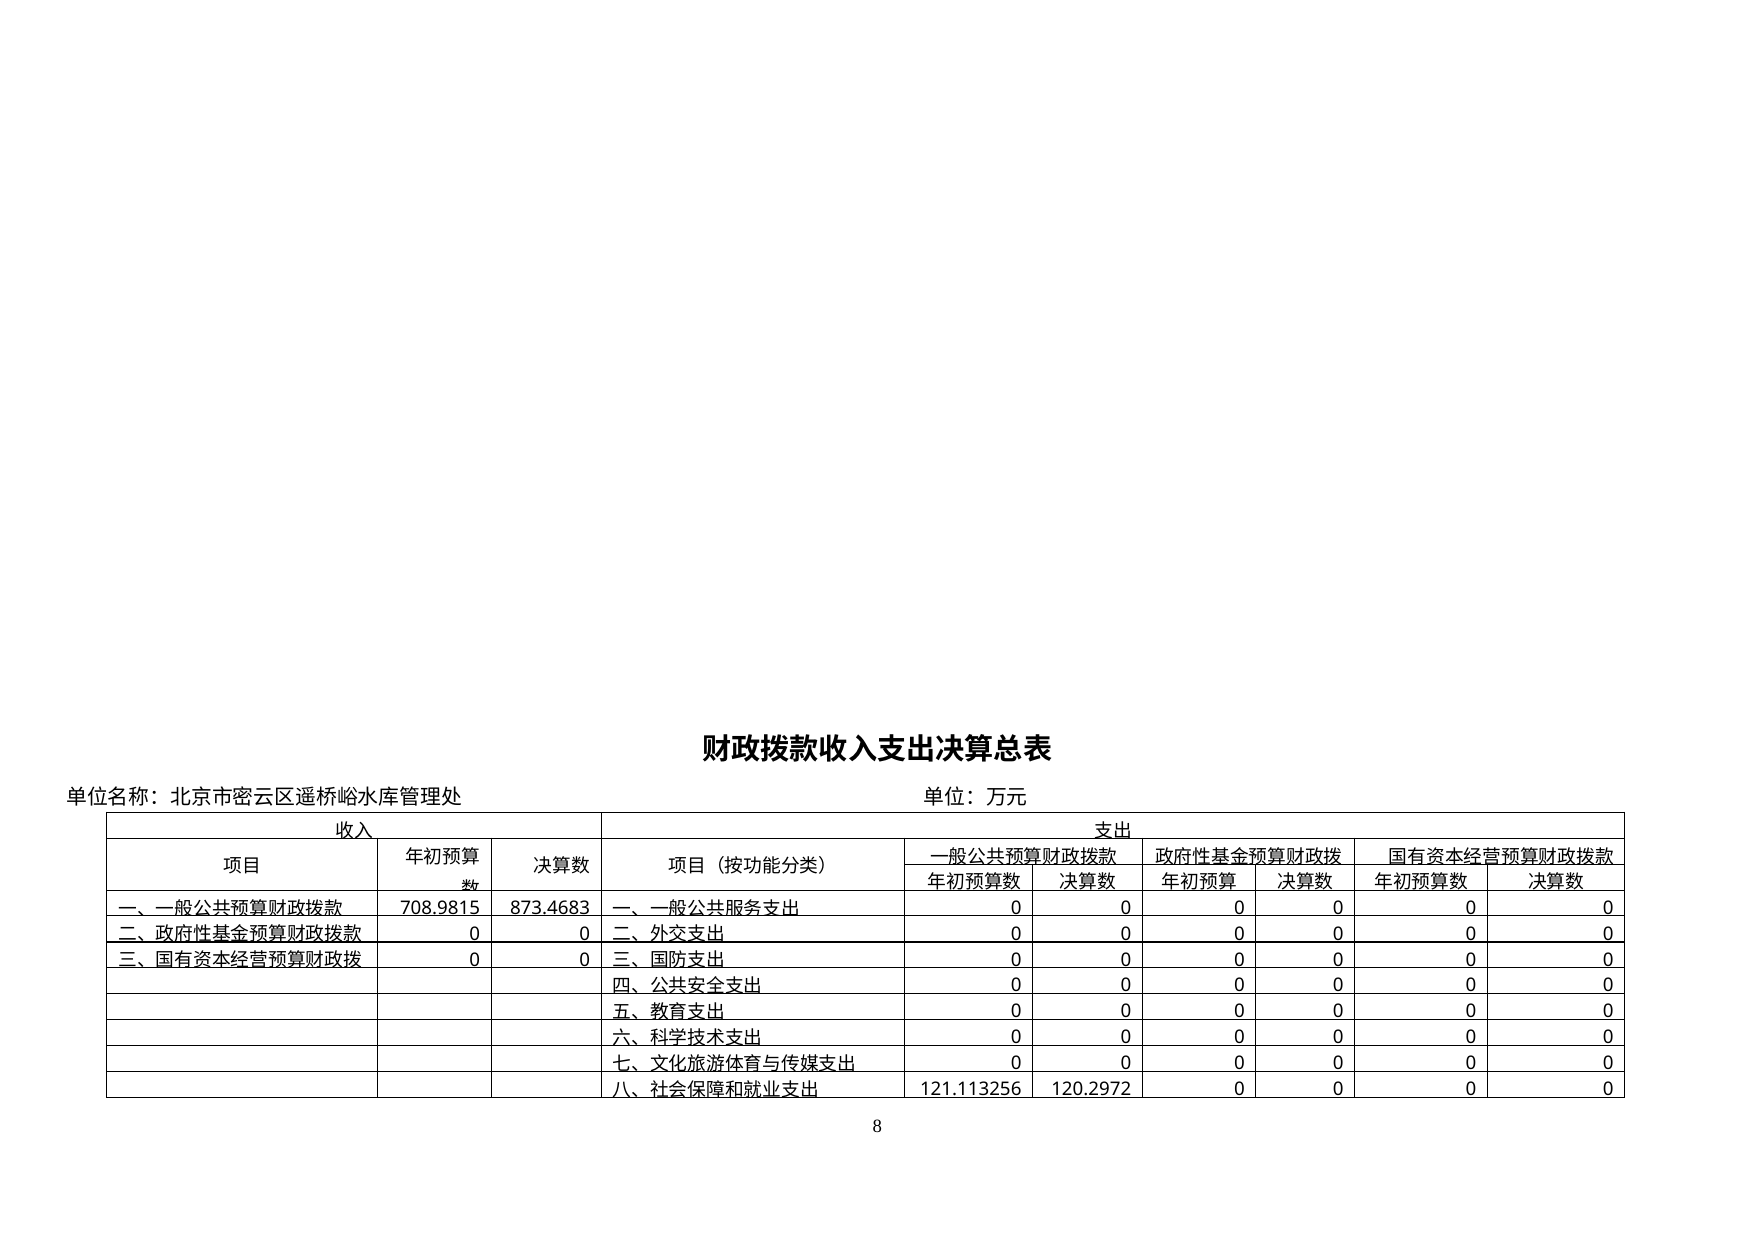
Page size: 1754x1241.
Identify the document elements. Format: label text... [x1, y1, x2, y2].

table_cell 0 [492, 943, 601, 967]
table_cell [107, 1020, 377, 1045]
table_cell 0 [1488, 1046, 1624, 1071]
table_cell 0 [1033, 916, 1142, 941]
table_cell 一、一般公共服务支出 [602, 891, 904, 915]
table_cell 决算数 [1256, 865, 1354, 889]
table_cell 政府性基金预算财政拨款款 [1143, 839, 1354, 863]
table_cell 120.297232 [1033, 1072, 1142, 1097]
table_cell 五、教育支出 [602, 994, 904, 1019]
table_cell 二、政府性基金预算财政拨款 [107, 916, 377, 941]
table_cell 121.113256 [905, 1072, 1032, 1097]
table_cell 八、社会保障和就业支出 [602, 1072, 904, 1097]
table_cell 年初预算数 [905, 865, 1032, 889]
table_cell 0 [1355, 994, 1487, 1019]
table_cell 0 [1143, 891, 1255, 915]
table_header 收入 [107, 813, 601, 838]
table_cell [492, 1020, 601, 1045]
table_cell 0 [905, 994, 1032, 1019]
table_cell 决算数 [492, 839, 601, 889]
text 单位名称：北京市密云区遥桥峪水库管理处 单位：万元 [9, 779, 1699, 812]
table_cell [107, 994, 377, 1019]
table_cell [378, 1072, 491, 1097]
table_cell 0 [1256, 994, 1354, 1019]
table_cell 0 [1256, 1020, 1354, 1045]
table_cell 六、科学技术支出 [602, 1020, 904, 1045]
table_cell 0 [905, 1046, 1032, 1071]
table_cell 0 [1488, 1072, 1624, 1097]
table_cell [107, 1046, 377, 1071]
table_cell 873.468382 [492, 891, 601, 915]
table_cell 708.981511 [378, 891, 491, 915]
table_cell 0 [1488, 943, 1624, 967]
table_cell [378, 1046, 491, 1071]
table_cell 0 [1256, 916, 1354, 941]
table_cell 国有资本经营预算财政拨款 [1355, 839, 1624, 863]
table_cell 0 [1033, 968, 1142, 993]
table_cell 0 [905, 891, 1032, 915]
table_cell [492, 1072, 601, 1097]
table_cell 一般公共预算财政拨款 [905, 839, 1142, 863]
table_cell 0 [492, 916, 601, 941]
table_cell 项目（按功能分类） [602, 839, 904, 889]
table_cell [378, 968, 491, 993]
table_cell 四、公共安全支出 [602, 968, 904, 993]
table_cell 0 [1033, 943, 1142, 967]
table_cell 0 [1488, 994, 1624, 1019]
table_cell 0 [1355, 968, 1487, 993]
table_cell [107, 968, 377, 993]
table_cell [378, 994, 491, 1019]
table_cell 项目 [107, 839, 377, 889]
text 财政拨款收入支出决算总表 [118, 714, 1636, 779]
table_cell 0 [1143, 968, 1255, 993]
table_cell 0 [1355, 1046, 1487, 1071]
table_cell 0 [1488, 968, 1624, 993]
table_cell 0 [1256, 1046, 1354, 1071]
table_cell 年初预算数 [1355, 865, 1487, 889]
table_cell 年初预算数 [1143, 865, 1255, 889]
table_cell 0 [1033, 1046, 1142, 1071]
table_cell 七、文化旅游体育与传媒支出 [602, 1046, 904, 1071]
table_cell 0 [1256, 968, 1354, 993]
table_cell 一、一般公共预算财政拨款 [107, 891, 377, 915]
table_cell 0 [1033, 994, 1142, 1019]
table_cell 决算数 [1033, 865, 1142, 889]
table_cell 0 [1143, 1020, 1255, 1045]
table_cell 0 [1355, 916, 1487, 941]
table_cell 0 [1488, 916, 1624, 941]
table_cell 0 [1143, 994, 1255, 1019]
table_cell 0 [905, 916, 1032, 941]
table_cell 0 [1143, 943, 1255, 967]
table_cell [492, 968, 601, 993]
table_cell 0 [1256, 1072, 1354, 1097]
table_cell [492, 994, 601, 1019]
table_cell 0 [905, 943, 1032, 967]
table_cell [107, 1072, 377, 1097]
table_cell 0 [1143, 1046, 1255, 1071]
table_cell 0 [1033, 891, 1142, 915]
table_cell 0 [1256, 943, 1354, 967]
table_cell 0 [1355, 1020, 1487, 1045]
table_cell [492, 1046, 601, 1071]
table_cell 0 [1355, 1072, 1487, 1097]
table_cell 二、外交支出 [602, 916, 904, 941]
table_cell 0 [1355, 943, 1487, 967]
table_cell 0 [1143, 1072, 1255, 1097]
table_cell 三、国防支出 [602, 943, 904, 967]
table_cell 0 [905, 968, 1032, 993]
table_cell 0 [1256, 891, 1354, 915]
table_header 支出 [602, 813, 1624, 838]
table_cell 0 [1355, 891, 1487, 915]
table_cell 0 [378, 943, 491, 967]
table_cell 三、国有资本经营预算财政拨款 [107, 943, 377, 967]
table_cell 0 [1033, 1020, 1142, 1045]
table_cell 年初预算数 [378, 839, 491, 889]
table_cell 0 [905, 1020, 1032, 1045]
table_cell 决算数 [1488, 865, 1624, 889]
table_cell 0 [378, 916, 491, 941]
table_cell 0 [1143, 916, 1255, 941]
table_cell [378, 1020, 491, 1045]
table_cell 0 [1488, 891, 1624, 915]
table_cell 0 [1488, 1020, 1624, 1045]
